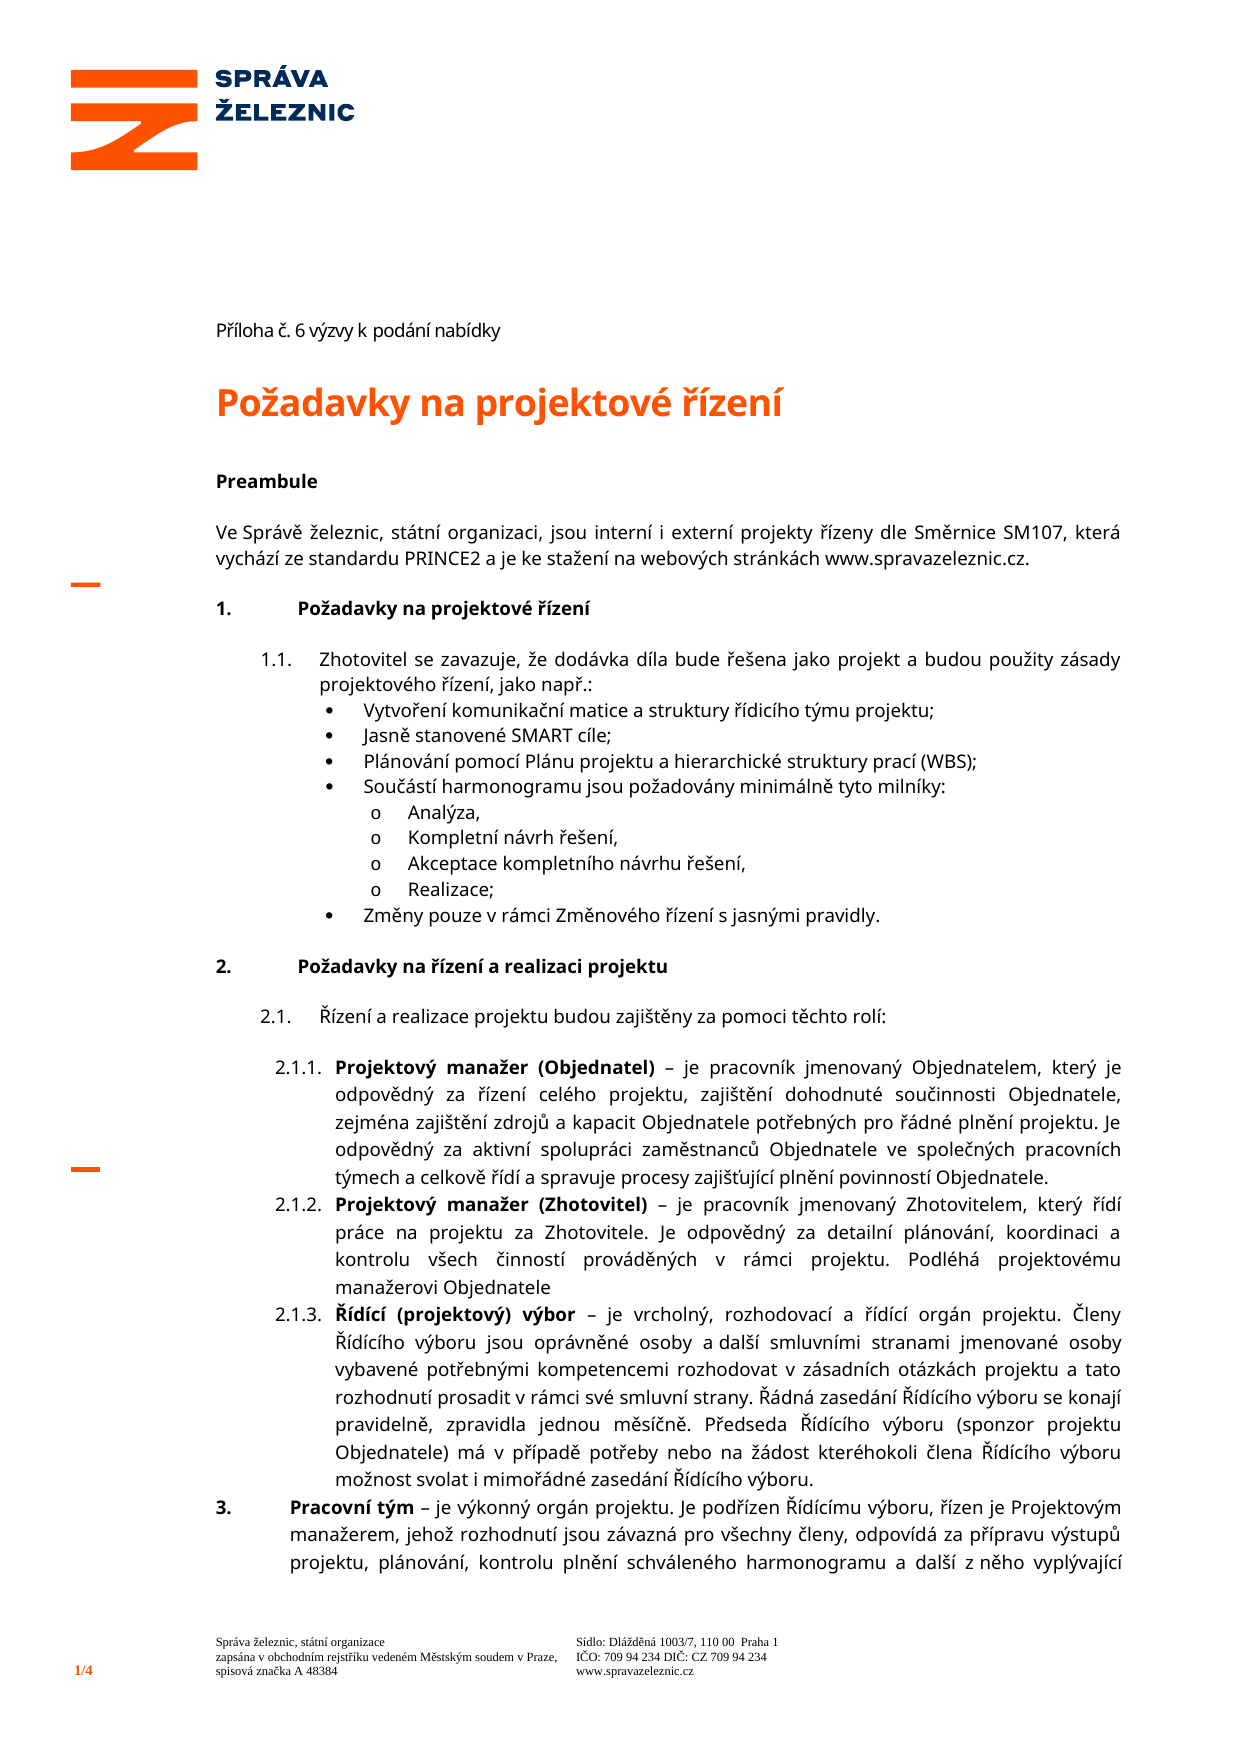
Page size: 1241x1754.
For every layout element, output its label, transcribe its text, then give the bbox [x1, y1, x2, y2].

subtitle Příloha č. 6 výzvy k podání nabídky [216, 317, 1122, 342]
list Realizace; [370, 876, 1122, 902]
text Preambule [216, 469, 1122, 494]
list Změny pouze v rámci Změnového řízení s jasnými pravidly. [326, 902, 1122, 927]
list Projektový manažer (Objednatel) – je pracovník jmenovaný Objednatelem, který je odpovědný za řízení celého projektu, zajištění dohodnuté součinnosti Objednatele, zejména zajištění zdrojů a kapacit Objednatele potřebných pro řádné plnění projektu. Je odpovědný za aktivní spolupráci zaměstnanců Objednatele ve společných pracovních týmech a celkově řídí a spravuje procesy zajišťující plnění povinností Objednatele. [275, 1054, 1122, 1189]
text Ve Správě železnic, státní organizaci, jsou interní i externí projekty řízeny dle Směrnice SM107, která vychází ze standardu PRINCE2 a je ke stažení na webových stránkách www.spravazeleznic.cz. [216, 519, 1122, 570]
list Vytvoření komunikační matice a struktury řídicího týmu projektu; [326, 697, 1122, 722]
list Řídící (projektový) výbor – je vrcholný, rozhodovací a řídící orgán projektu. Členy Řídícího výboru jsou oprávněné osoby a další smluvními stranami jmenované osoby vybavené potřebnými kompetencemi rozhodovat v zásadních otázkách projektu a tato rozhodnutí prosadit v rámci své smluvní strany. Řádná zasedání Řídícího výboru se konají pravidelně, zpravidla jednou měsíčně. Předseda Řídícího výboru (sponzor projektu Objednatele) má v případě potřeby nebo na žádost kteréhokoli člena Řídícího výboru možnost svolat i mimořádné zasedání Řídícího výboru. [275, 1301, 1122, 1492]
list Akceptace kompletního návrhu řešení, [370, 850, 1122, 876]
list Požadavky na projektové řízení [216, 595, 1122, 621]
list Analýza, [370, 799, 1122, 825]
list Požadavky na řízení a realizaci projektu [216, 953, 1122, 978]
list Plánování pomocí Plánu projektu a hierarchické struktury prací (WBS); [326, 748, 1122, 773]
subtitle Požadavky na projektové řízení [216, 376, 1122, 427]
list Součástí harmonogramu jsou požadovány minimálně tyto milníky: [326, 773, 1122, 799]
list Jasně stanovené SMART cíle; [326, 722, 1122, 748]
list Zhotovitel se zavazuje, že dodávka díla bude řešena jako projekt a budou použity zásady projektového řízení, jako např.: [260, 646, 1122, 697]
list Kompletní návrh řešení, [370, 825, 1122, 850]
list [216, 1494, 1122, 1574]
list Projektový manažer (Zhotovitel) – je pracovník jmenovaný Zhotovitelem, který řídí práce na projektu za Zhotovitele. Je odpovědný za detailní plánování, koordinaci a kontrolu všech činností prováděných v rámci projektu. Podléhá projektovému manažerovi Objednatele [275, 1191, 1122, 1299]
list Řízení a realizace projektu budou zajištěny za pomoci těchto rolí: [260, 1003, 1122, 1029]
